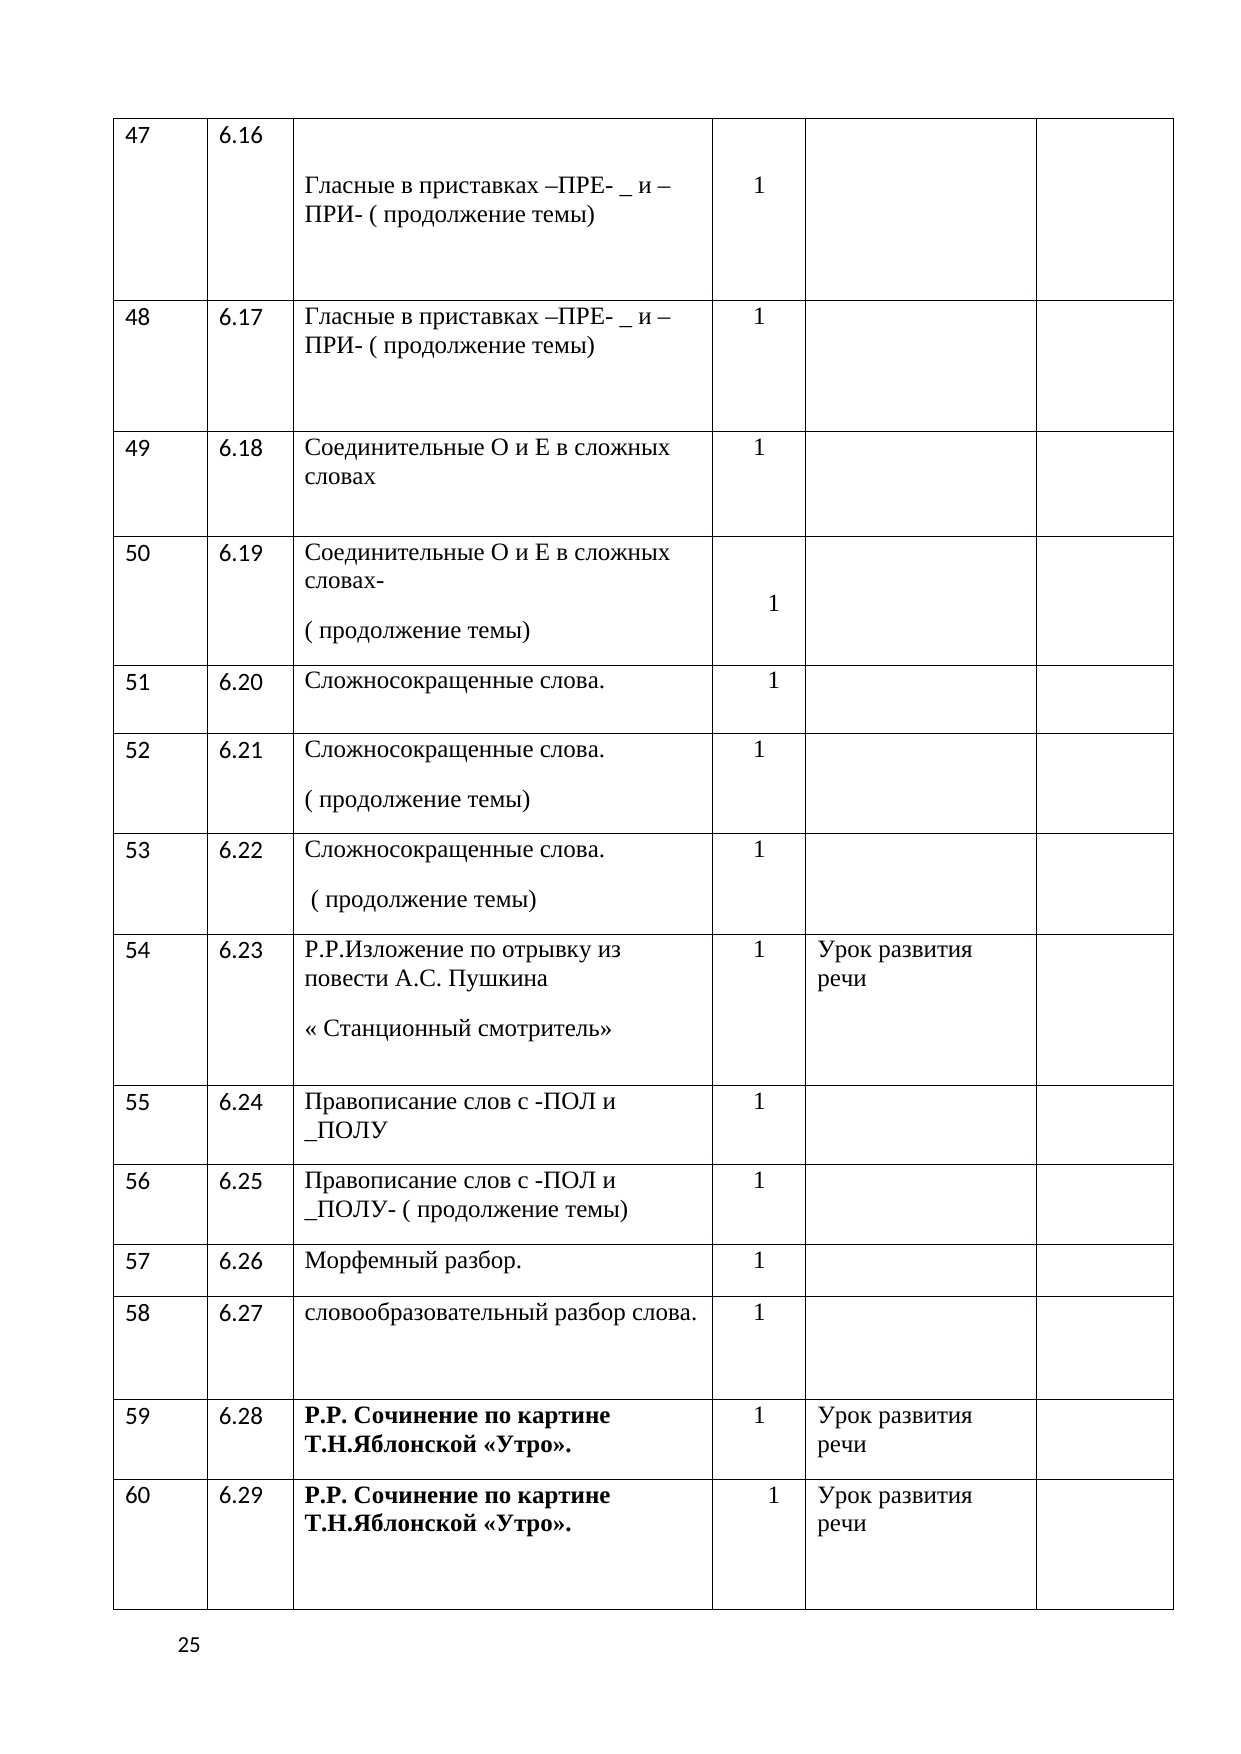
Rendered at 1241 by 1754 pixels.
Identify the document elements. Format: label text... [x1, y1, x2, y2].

table_cell [1037, 1086, 1173, 1164]
table_cell 1 [713, 1480, 805, 1609]
table_cell [1037, 301, 1173, 431]
table_cell Сложносокращенные слова. ( продолжение темы) [294, 834, 712, 933]
table_cell 6.17 [208, 301, 293, 431]
table_cell 1 [713, 537, 805, 664]
table_cell 6.22 [208, 834, 293, 933]
table_cell Правописание слов с -ПОЛ и _ПОЛУ [294, 1086, 712, 1164]
table_cell 6.20 [208, 666, 293, 733]
table_cell [806, 301, 1036, 431]
table_cell 54 [114, 935, 207, 1085]
table_cell 6.16 [208, 119, 293, 300]
table_cell [1037, 119, 1173, 300]
table_cell 51 [114, 666, 207, 733]
table_cell [1037, 537, 1173, 664]
table_cell Морфемный разбор. [294, 1245, 712, 1296]
table_cell 1 [713, 1086, 805, 1164]
table_cell Сложносокращенные слова. ( продолжение темы) [294, 734, 712, 833]
table_cell [1037, 432, 1173, 536]
table_cell 1 [713, 1400, 805, 1479]
table_cell 49 [114, 432, 207, 536]
table_cell 1 [713, 666, 805, 733]
table_cell [806, 666, 1036, 733]
table_cell [1037, 1480, 1173, 1609]
table_cell 1 [713, 734, 805, 833]
table_cell 1 [713, 834, 805, 933]
table_cell 57 [114, 1245, 207, 1296]
table_cell Урок развития речи [806, 935, 1036, 1085]
table_cell Урок развития речи [806, 1480, 1036, 1609]
table_cell Р.Р. Сочинение по картине Т.Н.Яблонской «Утро». [294, 1480, 712, 1609]
table_cell [806, 1086, 1036, 1164]
table_cell 1 [713, 301, 805, 431]
table_cell [806, 834, 1036, 933]
table_cell 1 [713, 1297, 805, 1399]
table_cell словообразовательный разбор слова. [294, 1297, 712, 1399]
table_cell [1037, 1297, 1173, 1399]
table_cell 60 [114, 1480, 207, 1609]
table_cell 1 [713, 1245, 805, 1296]
table_cell [1037, 1165, 1173, 1244]
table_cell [294, 301, 712, 431]
table_cell [806, 734, 1036, 833]
table_cell [806, 1165, 1036, 1244]
table_cell [1037, 734, 1173, 833]
table_cell [806, 537, 1036, 664]
table_cell 56 [114, 1165, 207, 1244]
table_cell 1 [713, 935, 805, 1085]
table_cell Соединительные О и Е в сложных словах [294, 432, 712, 536]
table_cell Урок развития речи [806, 1400, 1036, 1479]
table_cell Правописание слов с -ПОЛ и _ПОЛУ- ( продолжение темы) [294, 1165, 712, 1244]
table_cell Р.Р. Сочинение по картине Т.Н.Яблонской «Утро». [294, 1400, 712, 1479]
table_cell 53 [114, 834, 207, 933]
table_cell Сложносокращенные слова. [294, 666, 712, 733]
table_cell [806, 1245, 1036, 1296]
table_cell 6.29 [208, 1480, 293, 1609]
table_cell 6.18 [208, 432, 293, 536]
table_cell 6.19 [208, 537, 293, 664]
table_cell 6.25 [208, 1165, 293, 1244]
table_cell 1 [713, 119, 805, 300]
table_cell [806, 1297, 1036, 1399]
table_cell 6.27 [208, 1297, 293, 1399]
table_cell 50 [114, 537, 207, 664]
table_cell 1 [713, 432, 805, 536]
table_cell Соединительные О и Е в сложных словах- ( продолжение темы) [294, 537, 712, 664]
table_cell 58 [114, 1297, 207, 1399]
table_cell [1037, 1400, 1173, 1479]
table_cell 52 [114, 734, 207, 833]
table_cell 6.21 [208, 734, 293, 833]
table_cell [806, 119, 1036, 300]
table_cell [806, 432, 1036, 536]
table_cell 55 [114, 1086, 207, 1164]
table_cell [1037, 1245, 1173, 1296]
table_cell 48 [114, 301, 207, 431]
table_cell 6.26 [208, 1245, 293, 1296]
table_cell Р.Р.Изложение по отрывку из повести А.С. Пушкина « Станционный смотритель» [294, 935, 712, 1085]
table_cell 6.24 [208, 1086, 293, 1164]
table_cell [1037, 935, 1173, 1085]
table_cell 1 [713, 1165, 805, 1244]
table_cell [1037, 666, 1173, 733]
table_cell 6.23 [208, 935, 293, 1085]
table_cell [294, 119, 712, 300]
table_cell 59 [114, 1400, 207, 1479]
table_cell 47 [114, 119, 207, 300]
table_cell 6.28 [208, 1400, 293, 1479]
table_cell [1037, 834, 1173, 933]
